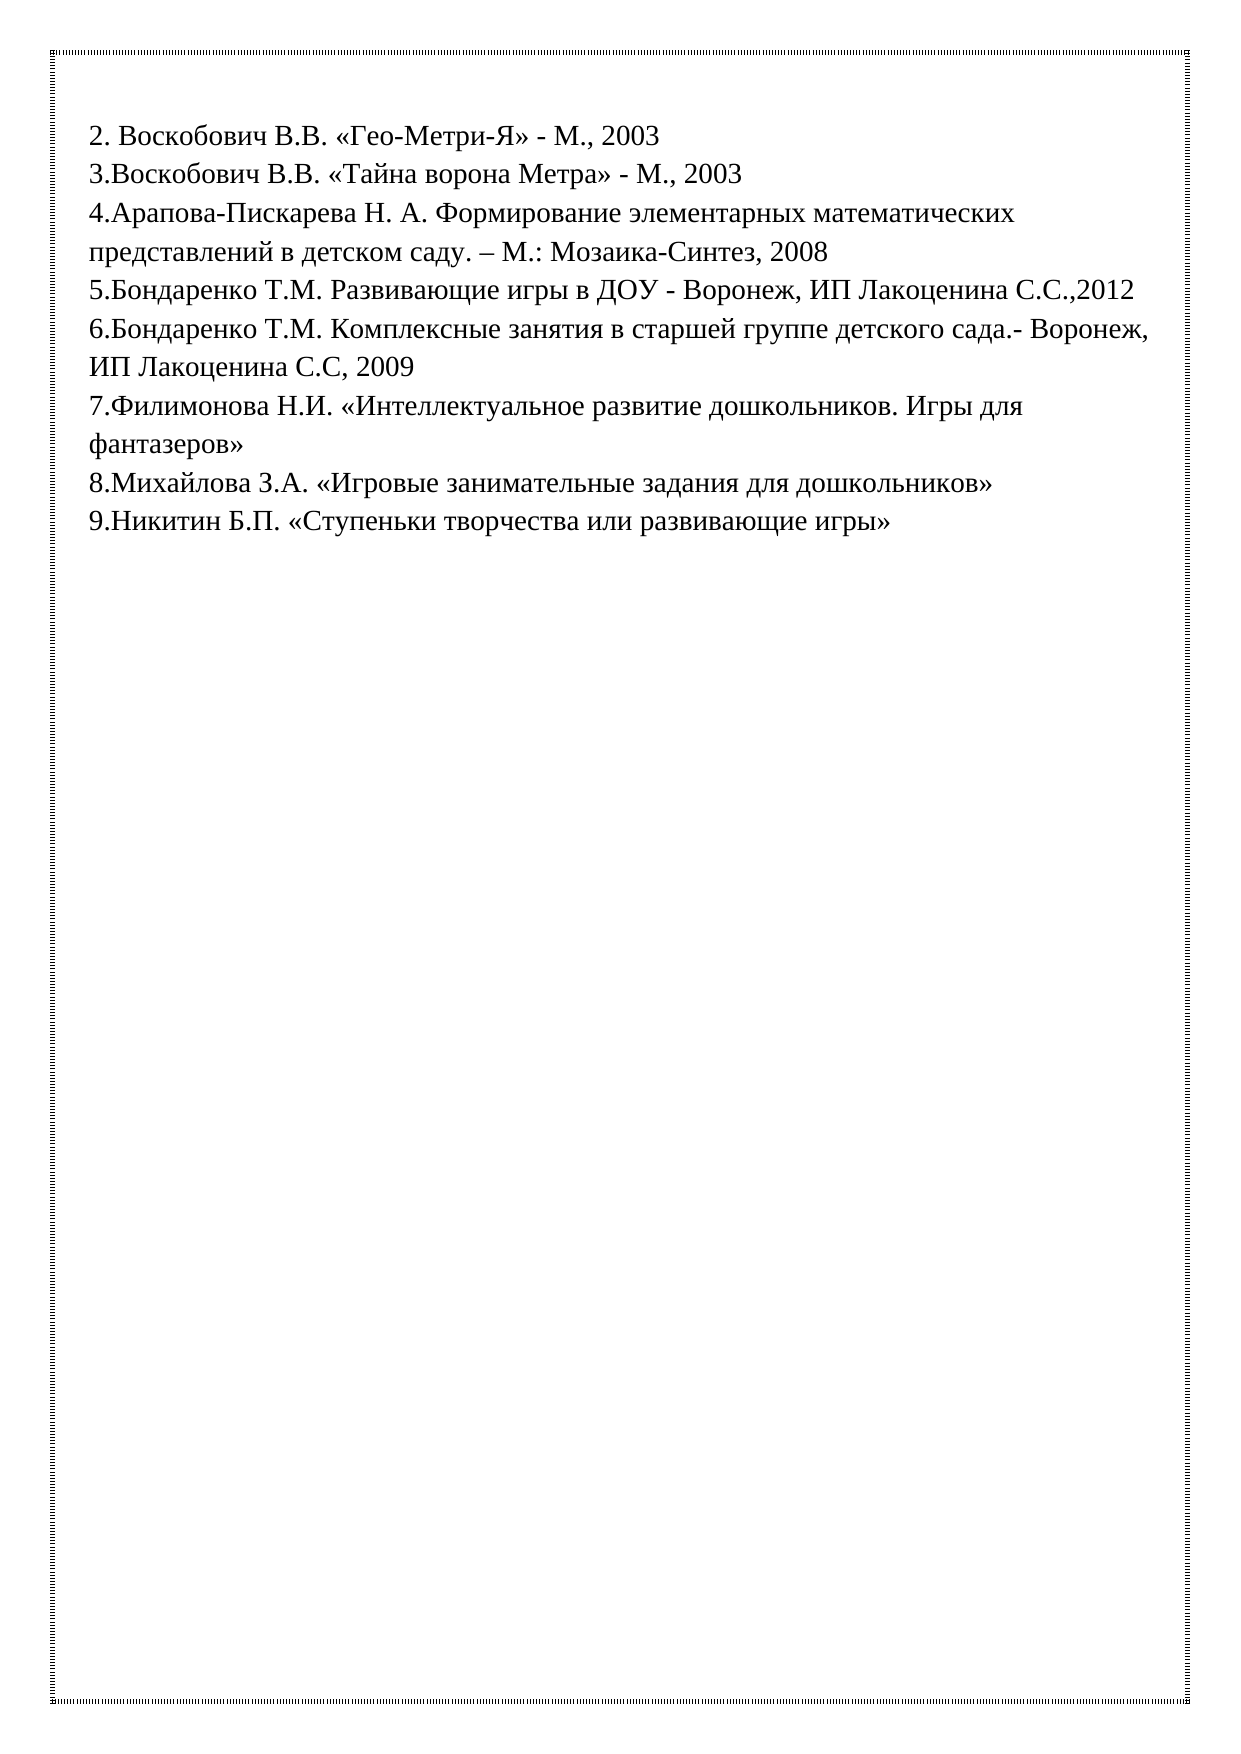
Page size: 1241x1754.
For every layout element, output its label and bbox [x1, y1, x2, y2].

text [89, 118, 1152, 537]
